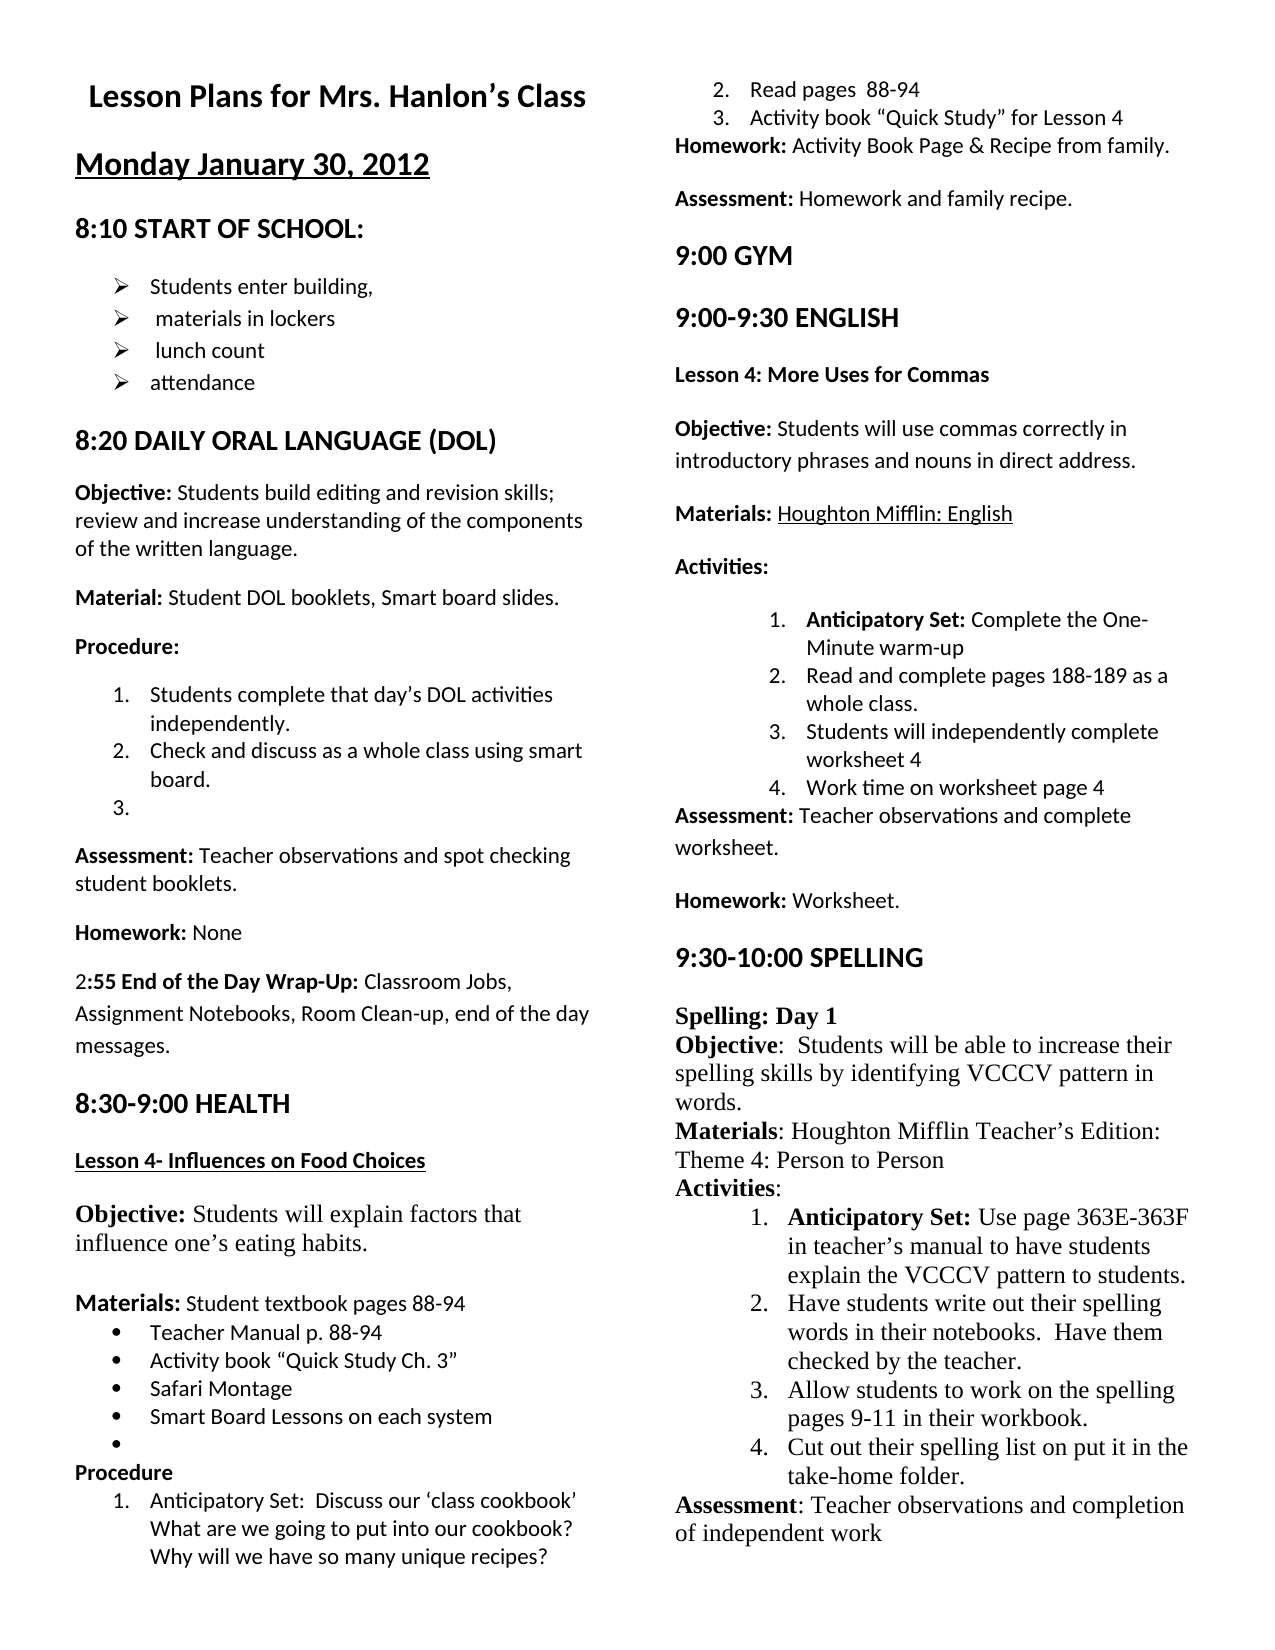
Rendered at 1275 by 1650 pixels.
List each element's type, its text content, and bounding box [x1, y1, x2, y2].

text Activities: [675, 1173, 1200, 1202]
list Check and discuss as a whole class using smart board. [112, 737, 600, 793]
text Assessment: Teacher observations and complete worksheet. [675, 801, 1200, 861]
list materials in lockers [112, 304, 600, 332]
text Objective: Students will be able to increase their spelling skills by identifying VCCCV pattern in words. [675, 1030, 1200, 1116]
text Procedure: [75, 632, 600, 660]
list Read pages 88-94 [712, 75, 1200, 103]
text 8:20 Daily Oral Language (DOL) [75, 422, 600, 457]
text Objective: Students will explain factors that influence one’s eating habits. [75, 1199, 600, 1257]
text 9:00 Gym [675, 237, 1200, 273]
text Material: Student DOL booklets, Smart board slides. [75, 583, 600, 611]
text 9:30-10:00 Spelling [675, 939, 1200, 975]
text Objective: Students will use commas correctly in introductory phrases and nouns in direct address. [675, 414, 1200, 474]
list Students will independently complete worksheet 4 [769, 717, 1200, 773]
text 2:55 End of the Day Wrap-Up: Classroom Jobs, Assignment Notebooks, Room Clean-up, end of the day messages. [75, 967, 600, 1060]
text Activities: [675, 552, 1200, 580]
list Allow students to work on the spelling pages 9-11 in their workbook. [750, 1375, 1200, 1432]
text Lesson 4- Influences on Food Choices [75, 1146, 600, 1174]
text 9:00-9:30 English [675, 299, 1200, 334]
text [675, 1490, 1200, 1547]
text Materials: Houghton Mifflin Teacher’s Edition: Theme 4: Person to Person [675, 1116, 1200, 1173]
text Homework: None [75, 918, 600, 946]
text Procedure [75, 1458, 600, 1486]
text Materials: Houghton Mifflin: English [675, 499, 1200, 527]
text Materials: Student textbook pages 88-94 [75, 1287, 600, 1318]
text Assessment: Teacher observations and spot checking student booklets. [75, 842, 600, 898]
text Lesson 4: More Uses for Commas [675, 361, 1200, 389]
list Smart Board Lessons on each system [112, 1402, 600, 1430]
text Monday January 30, 2012 [75, 143, 600, 183]
list Anticipatory Set: Discuss our ‘class cookbook’ What are we going to put into our cookbook? Why will we have so many unique recipes? [112, 1486, 600, 1570]
text Lesson Plans for Mrs. Hanlon’s Class [75, 75, 600, 116]
list Activity book “Quick Study Ch. 3” [112, 1346, 600, 1374]
text Homework: Activity Book Page & Recipe from family. [675, 131, 1200, 159]
list Anticipatory Set: Use page 363E-363F in teacher’s manual to have students explain the VCCCV pattern to students. [750, 1202, 1200, 1288]
list Have students write out their spelling words in their notebooks. Have them checked by the teacher. [750, 1288, 1200, 1375]
text 8:10 Start of School: [75, 210, 600, 246]
text Assessment: Homework and family recipe. [675, 184, 1200, 212]
list lunch count [112, 336, 600, 364]
list Activity book “Quick Study” for Lesson 4 [712, 103, 1200, 131]
list Anticipatory Set: Complete the One-Minute warm-up [769, 605, 1200, 661]
list Work time on worksheet page 4 [769, 773, 1200, 801]
list Read and complete pages 188-189 as a whole class. [769, 661, 1200, 717]
list Students enter building, [112, 272, 600, 300]
list Cut out their spelling list on put it in the take-home folder. [750, 1432, 1200, 1490]
text Homework: Worksheet. [675, 886, 1200, 914]
list Teacher Manual p. 88-94 [112, 1318, 600, 1346]
list attendance [112, 368, 600, 397]
list Safari Montage [112, 1374, 600, 1402]
text 8:30-9:00 Health [75, 1085, 600, 1120]
text Objective: Students build editing and revision skills; review and increase understanding of the components of the written language. [75, 478, 600, 562]
list Students complete that day’s DOL activities independently. [112, 681, 600, 737]
text Spelling: Day 1 [675, 1001, 1200, 1030]
